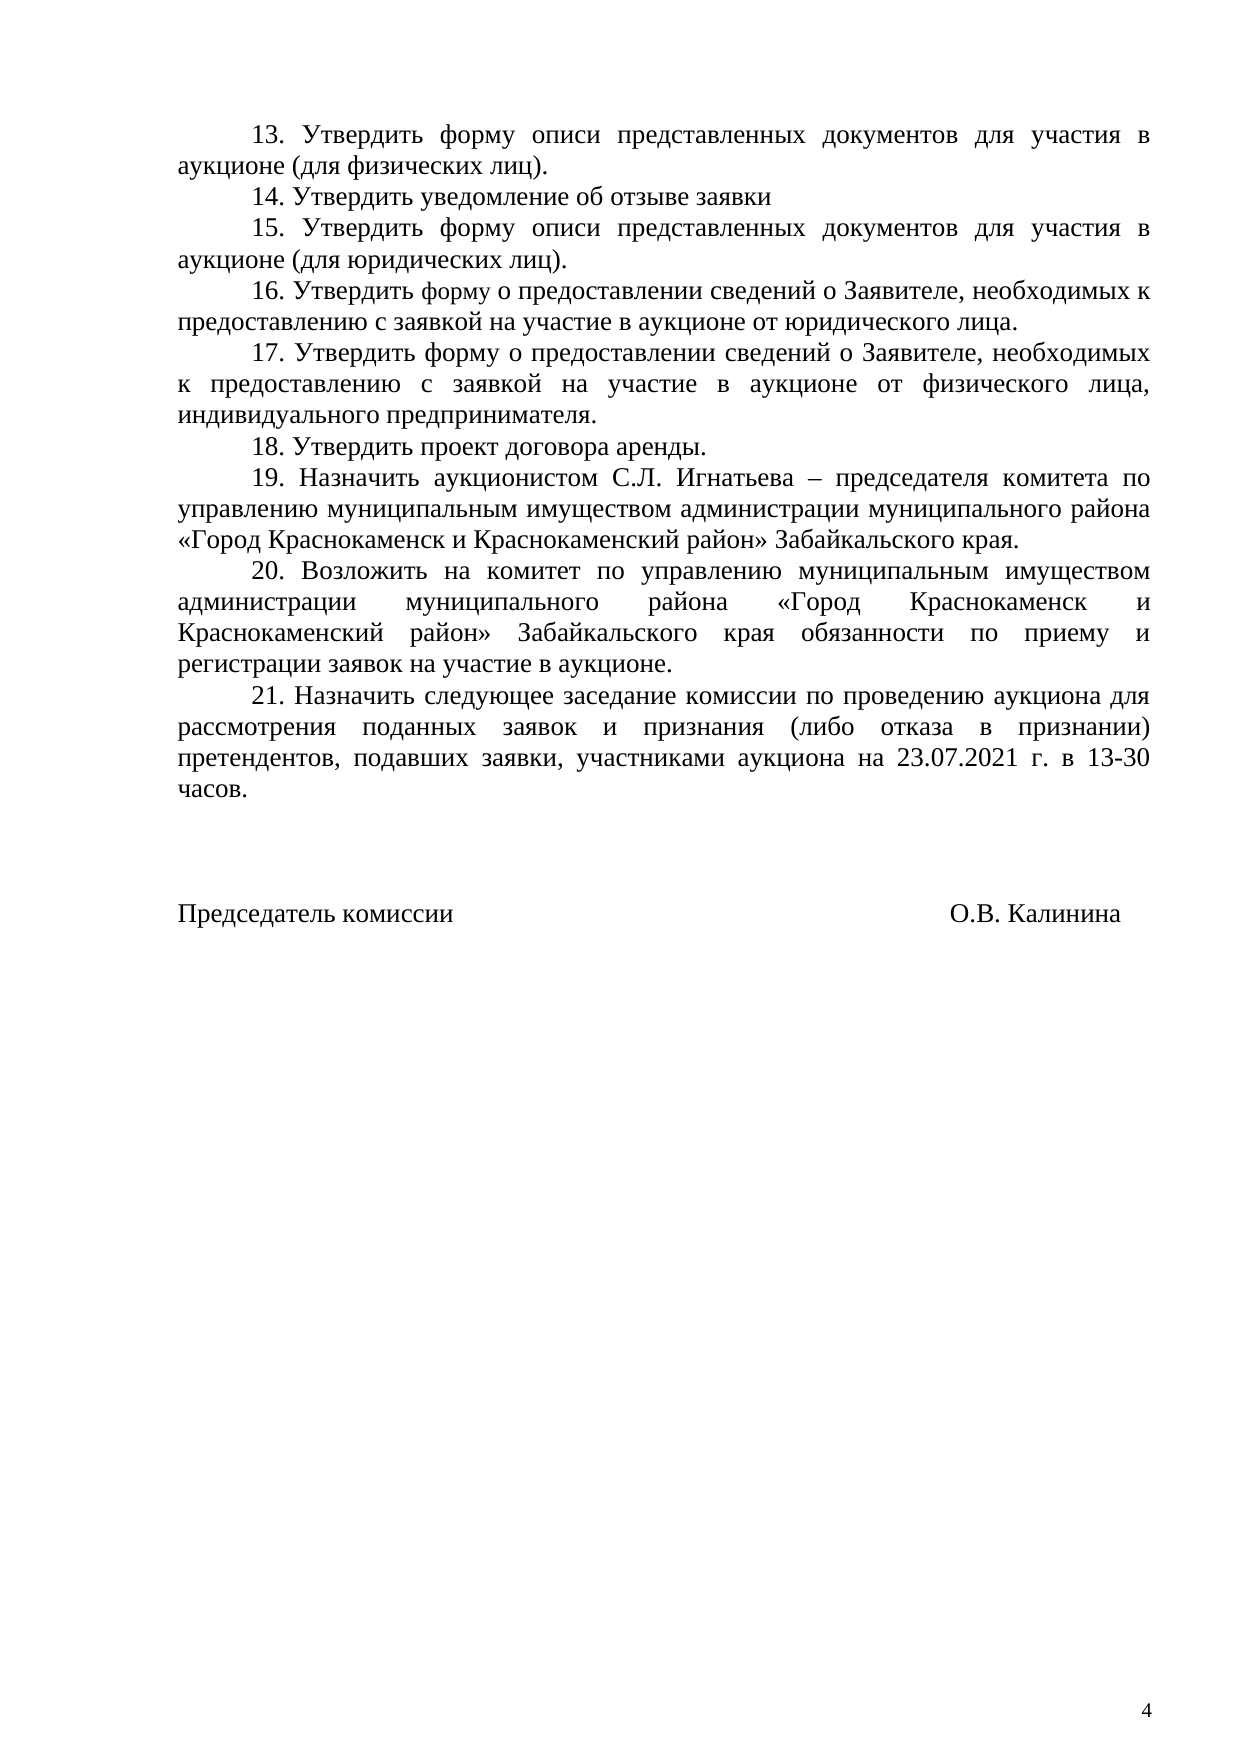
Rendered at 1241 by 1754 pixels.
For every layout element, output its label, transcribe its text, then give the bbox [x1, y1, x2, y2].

text 21. Назначить следующее заседание комиссии по проведению аукциона для рассмотрения поданных заявок и признания (либо отказа в признании) претендентов, подавших заявки, участниками аукциона на 23.07.2021 г. в 13-30 часов. [177, 679, 1152, 803]
text 17. Утвердить форму о предоставлении сведений о Заявителе, необходимых к предоставлению с заявкой на участие в аукционе от физического лица, индивидуального предпринимателя. [177, 336, 1152, 429]
text 15. Утвердить форму описи представленных документов для участия в аукционе (для юридических лиц). [177, 212, 1152, 274]
text Председатель комиссии О.В. Калинина [177, 897, 1152, 928]
text 20. Возложить на комитет по управлению муниципальным имуществом администрации муниципального района «Город Краснокаменск и Краснокаменский район» Забайкальского края обязанности по приему и регистрации заявок на участие в аукционе. [177, 554, 1152, 679]
text 16. Утвердить форму о предоставлении сведений о Заявителе, необходимых к предоставлению с заявкой на участие в аукционе от юридического лица. [177, 274, 1152, 336]
text 18. Утвердить проект договора аренды. [177, 429, 1152, 461]
text 19. Назначить аукционистом С.Л. Игнатьева – председателя комитета по управлению муниципальным имуществом администрации муниципального района «Город Краснокаменск и Краснокаменский район» Забайкальского края. [177, 461, 1152, 554]
text 14. Утвердить уведомление об отзыве заявки [177, 180, 1152, 212]
text 13. Утвердить форму описи представленных документов для участия в аукционе (для физических лиц). [177, 118, 1152, 180]
